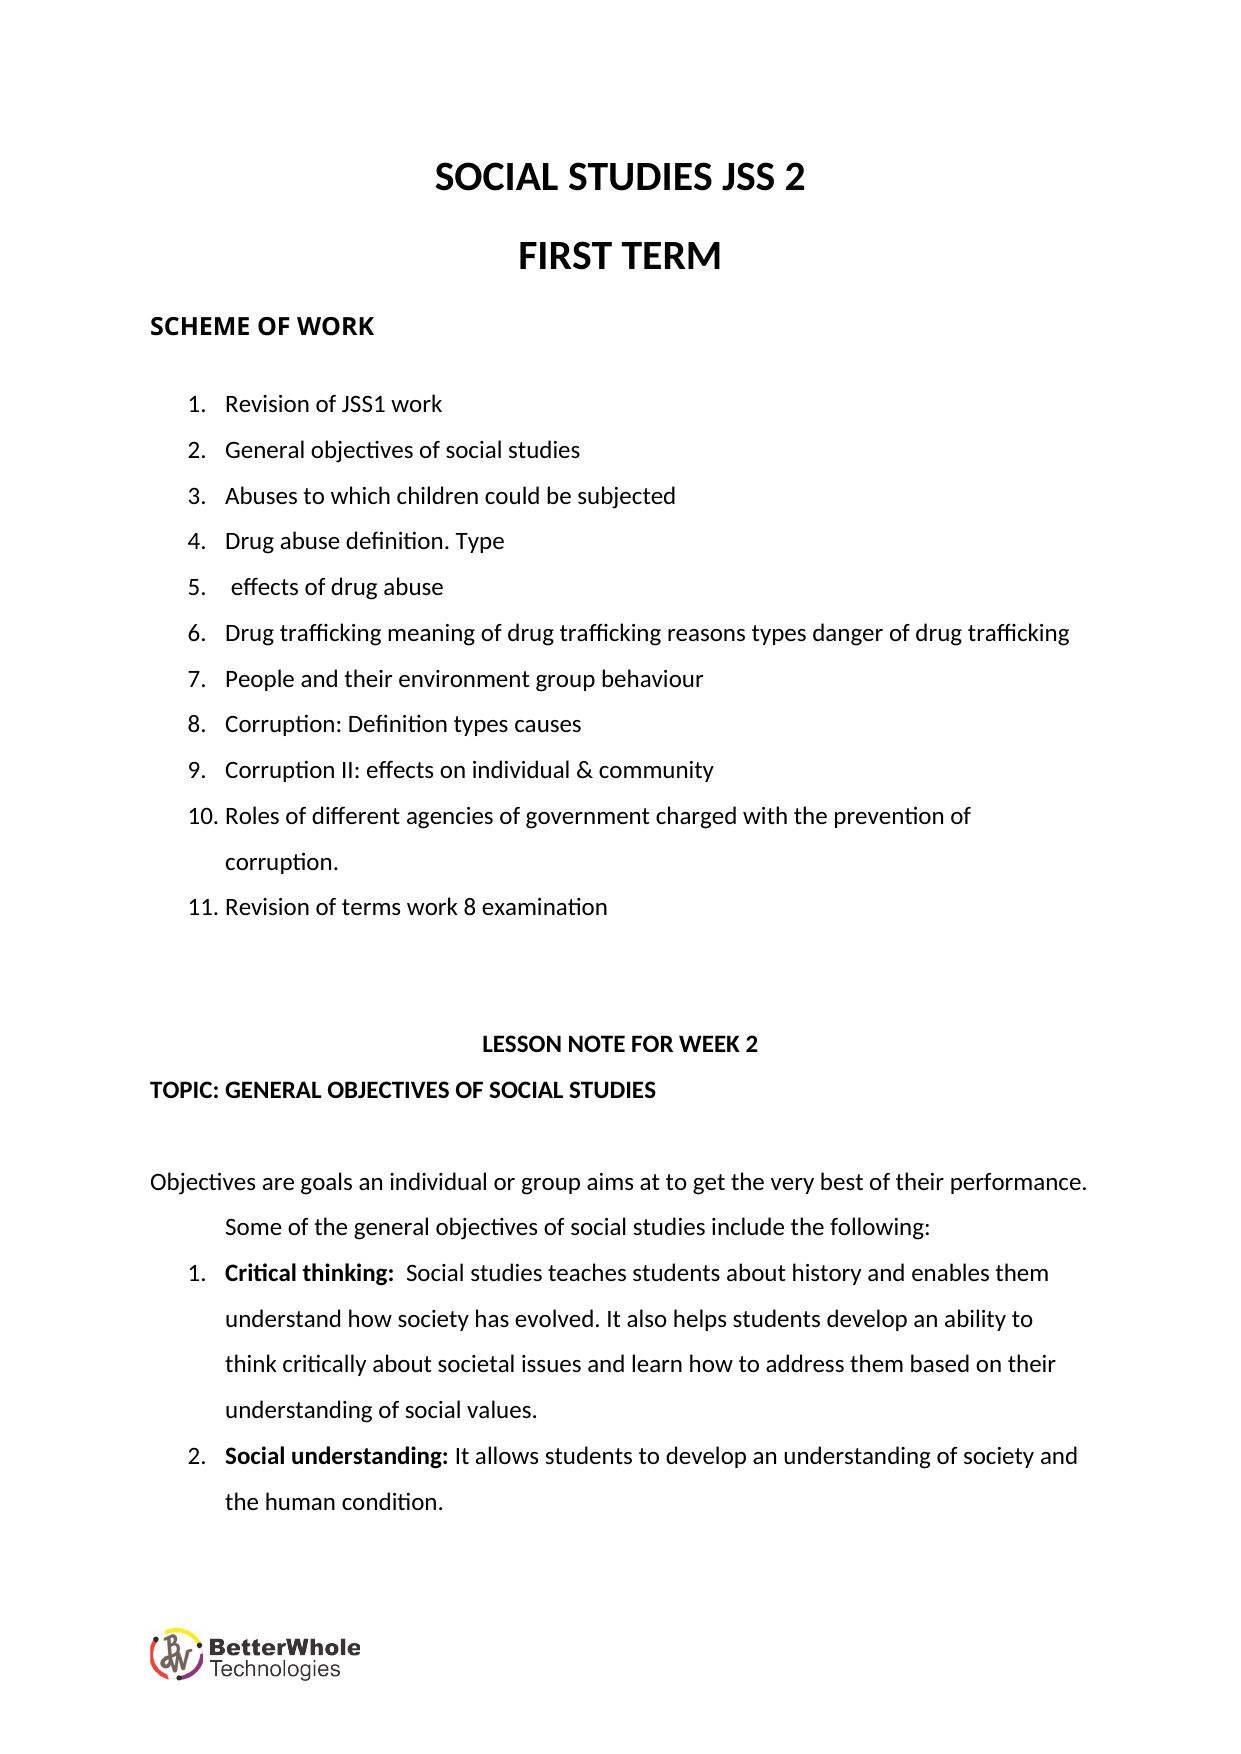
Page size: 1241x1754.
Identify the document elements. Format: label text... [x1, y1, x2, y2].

list Corruption: Definition types causes [187, 708, 1090, 739]
list Roles of different agencies of government charged with the prevention of corruption. [187, 800, 1090, 876]
list Revision of JSS1 work [187, 388, 1090, 419]
text Some of the general objectives of social studies include the following: [150, 1211, 1090, 1242]
text SOCIAL STUDIES JSS 2 [150, 150, 1090, 201]
list Corruption II: effects on individual & community [187, 754, 1090, 785]
picture [150, 1628, 360, 1681]
text LESSON NOTE FOR WEEK 2 [150, 1028, 1090, 1059]
subtitle SCHEME OF WORK [150, 308, 1090, 343]
list Drug trafficking meaning of drug trafficking reasons types danger of drug trafficking [187, 617, 1090, 647]
list Critical thinking: Social studies teaches students about history and enables them understand how society has evolved. It also helps students develop an ability to think critically about societal issues and learn how to address them based on their understanding of social values. [187, 1257, 1090, 1425]
text Objectives are goals an individual or group aims at to get the very best of their performance. [150, 1166, 1090, 1196]
list General objectives of social studies [187, 434, 1090, 464]
list Social understanding: It allows students to develop an understanding of society and the human condition. [187, 1440, 1090, 1516]
text FIRST TERM [150, 229, 1090, 280]
list People and their environment group behaviour [187, 663, 1090, 693]
list effects of drug abuse [187, 571, 1090, 602]
list Abuses to which children could be subjected [187, 480, 1090, 510]
text TOPIC: GENERAL OBJECTIVES OF SOCIAL STUDIES [150, 1074, 1090, 1105]
list Revision of terms work 8 examination [187, 891, 1090, 922]
list Drug abuse definition. Type [187, 526, 1090, 556]
